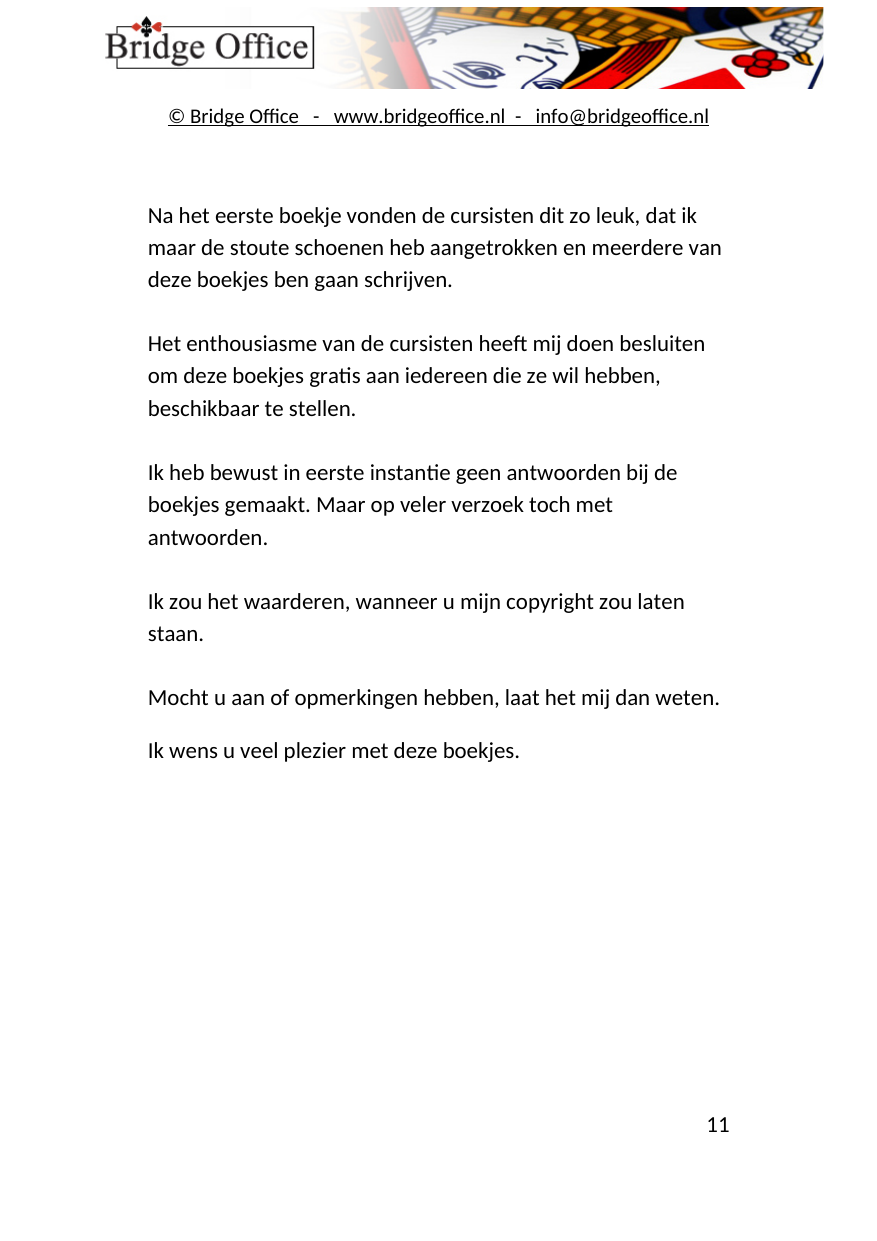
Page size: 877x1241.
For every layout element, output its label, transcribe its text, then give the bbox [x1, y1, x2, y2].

picture [78, 7, 824, 89]
text Ik wens u veel plezier met deze boekjes. [148, 737, 729, 797]
text Na het eerste boekje vonden de cursisten dit zo leuk, dat ik maar de stoute schoenen heb aangetrokken en meerdere van deze boekjes ben gaan schrijven. Het enthousiasme van de cursisten heeft mij doen besluiten om deze boekjes gratis aan iedereen die ze wil hebben, beschikbaar te stellen. Ik heb bewust in eerste instantie geen antwoorden bij de boekjes gemaakt. Maar op veler verzoek toch met antwoorden. Ik zou het waarderen, wanneer u mijn copyright zou laten staan. Mocht u aan of opmerkingen hebben, laat het mij dan weten. [148, 201, 729, 712]
